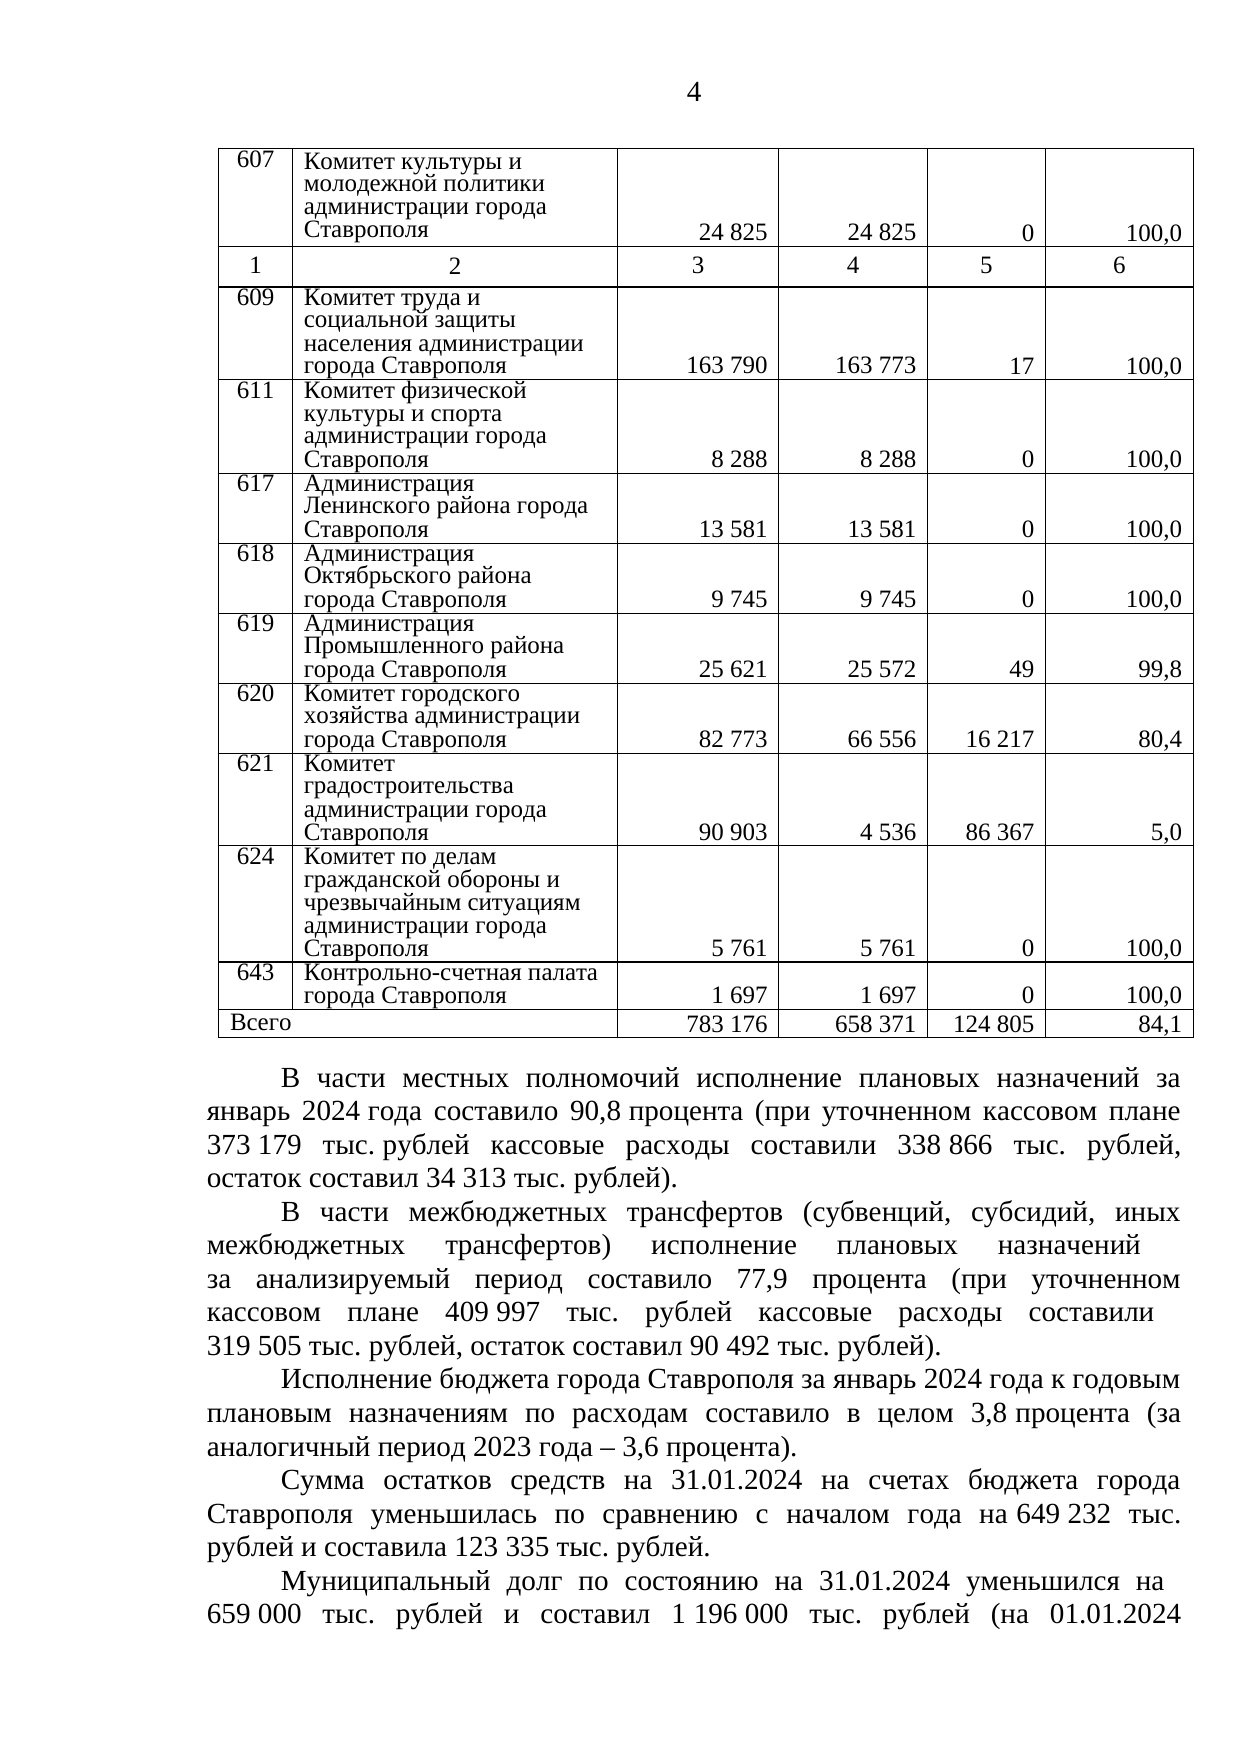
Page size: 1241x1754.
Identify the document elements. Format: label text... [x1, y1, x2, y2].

table_cell 17 [928, 288, 1045, 379]
table_cell 100,0 [1046, 846, 1193, 961]
table_cell 163 773 [779, 288, 927, 379]
table_cell 0 [928, 846, 1045, 961]
text Сумма остатков средств на 31.01.2024 на счетах бюджета города Ставрополя уменьшилась по сравнению с началом года на 649 232 тыс. рублей и составила 123 335 тыс. рублей. [207, 1462, 1181, 1563]
table_cell 658 371 [779, 1010, 927, 1037]
table_cell 8 288 [779, 380, 927, 472]
table_cell 0 [928, 963, 1045, 1008]
table_cell 9 745 [779, 544, 927, 612]
table_cell 8 288 [618, 380, 778, 472]
table_cell 1 697 [779, 963, 927, 1008]
text Исполнение бюджета города Ставрополя за январь 2024 года к годовым плановым назначениям по расходам составило в целом 3,8 процента (за аналогичный период 2023 года – 3,6 процента). [207, 1362, 1181, 1462]
table_cell 783 176 [618, 1010, 778, 1037]
table_cell 82 773 [618, 684, 778, 752]
table_cell 5 [928, 247, 1045, 286]
table_cell 80,4 [1046, 684, 1193, 752]
table_cell 624 [219, 846, 292, 961]
table_cell 0 [928, 474, 1045, 542]
table_cell 619 [219, 614, 292, 682]
table_cell Администрация Промышленного района города Ставрополя [293, 614, 617, 682]
table_cell 25 621 [618, 614, 778, 682]
text В части межбюджетных трансфертов (субвенций, субсидий, иных межбюджетных трансфертов) исполнение плановых назначений за анализируемый период составило 77,9 процента (при уточненном кассовом плане 409 997 тыс. рублей кассовые расходы составили 319 505 тыс. рублей, остаток составил 90 492 тыс. рублей). [207, 1194, 1181, 1362]
table_cell 66 556 [779, 684, 927, 752]
table_cell 86 367 [928, 754, 1045, 845]
table_cell 84,1 [1046, 1010, 1193, 1037]
table_cell Всего [219, 1010, 617, 1037]
table_cell 100,0 [1046, 149, 1193, 246]
table_cell 100,0 [1046, 474, 1193, 542]
table_cell 5 761 [618, 846, 778, 961]
table_cell 6 [1046, 247, 1193, 286]
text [207, 1563, 1181, 1630]
table_cell 25 572 [779, 614, 927, 682]
table_cell 0 [928, 544, 1045, 612]
table_cell 100,0 [1046, 963, 1193, 1008]
table_cell 3 [618, 247, 778, 286]
table_cell Комитет городского хозяйства администрации города Ставрополя [293, 684, 617, 752]
table_cell 49 [928, 614, 1045, 682]
table_cell 5 761 [779, 846, 927, 961]
table_cell 4 [779, 247, 927, 286]
table_cell Комитет культуры и молодежной политики администрации города Ставрополя [293, 149, 617, 246]
table_cell Комитет физической культуры и спорта администрации города Ставрополя [293, 380, 617, 472]
table_cell 5,0 [1046, 754, 1193, 845]
table_cell Администрация Октябрьского района города Ставрополя [293, 544, 617, 612]
table_cell 16 217 [928, 684, 1045, 752]
table_cell Администрация Ленинского района города Ставрополя [293, 474, 617, 542]
table_cell 2 [293, 247, 617, 286]
table_cell 4 536 [779, 754, 927, 845]
table_cell 1 697 [618, 963, 778, 1008]
table_cell 24 825 [618, 149, 778, 246]
table_cell 124 805 [928, 1010, 1045, 1037]
table_cell Комитет по делам гражданской обороны и чрезвычайным ситуациям администрации города Ставрополя [293, 846, 617, 961]
table_cell Комитет труда и социальной защиты населения администрации города Ставрополя [293, 288, 617, 379]
table_cell 1 [219, 247, 292, 286]
table_cell 643 [219, 963, 292, 1008]
table_cell 100,0 [1046, 544, 1193, 612]
table_cell 163 790 [618, 288, 778, 379]
table_cell 618 [219, 544, 292, 612]
table_cell 617 [219, 474, 292, 542]
table_cell 13 581 [779, 474, 927, 542]
table_cell 9 745 [618, 544, 778, 612]
table_cell 607 [219, 149, 292, 246]
table_cell Комитет градостроительства администрации города Ставрополя [293, 754, 617, 845]
table_cell 100,0 [1046, 380, 1193, 472]
table_cell 611 [219, 380, 292, 472]
table_cell 0 [928, 380, 1045, 472]
text В части местных полномочий исполнение плановых назначений за январь 2024 года составило 90,8 процента (при уточненном кассовом плане 373 179 тыс. рублей кассовые расходы составили 338 866 тыс. рублей, остаток составил 34 313 тыс. рублей). [207, 1060, 1181, 1194]
table_cell Контрольно-счетная палата города Ставрополя [293, 963, 617, 1008]
table_cell 0 [928, 149, 1045, 246]
table_cell 99,8 [1046, 614, 1193, 682]
table_cell 620 [219, 684, 292, 752]
table_cell 90 903 [618, 754, 778, 845]
table_cell 609 [219, 288, 292, 379]
table_cell 13 581 [618, 474, 778, 542]
table_cell 100,0 [1046, 288, 1193, 379]
table_cell 24 825 [779, 149, 927, 246]
table_cell 621 [219, 754, 292, 845]
